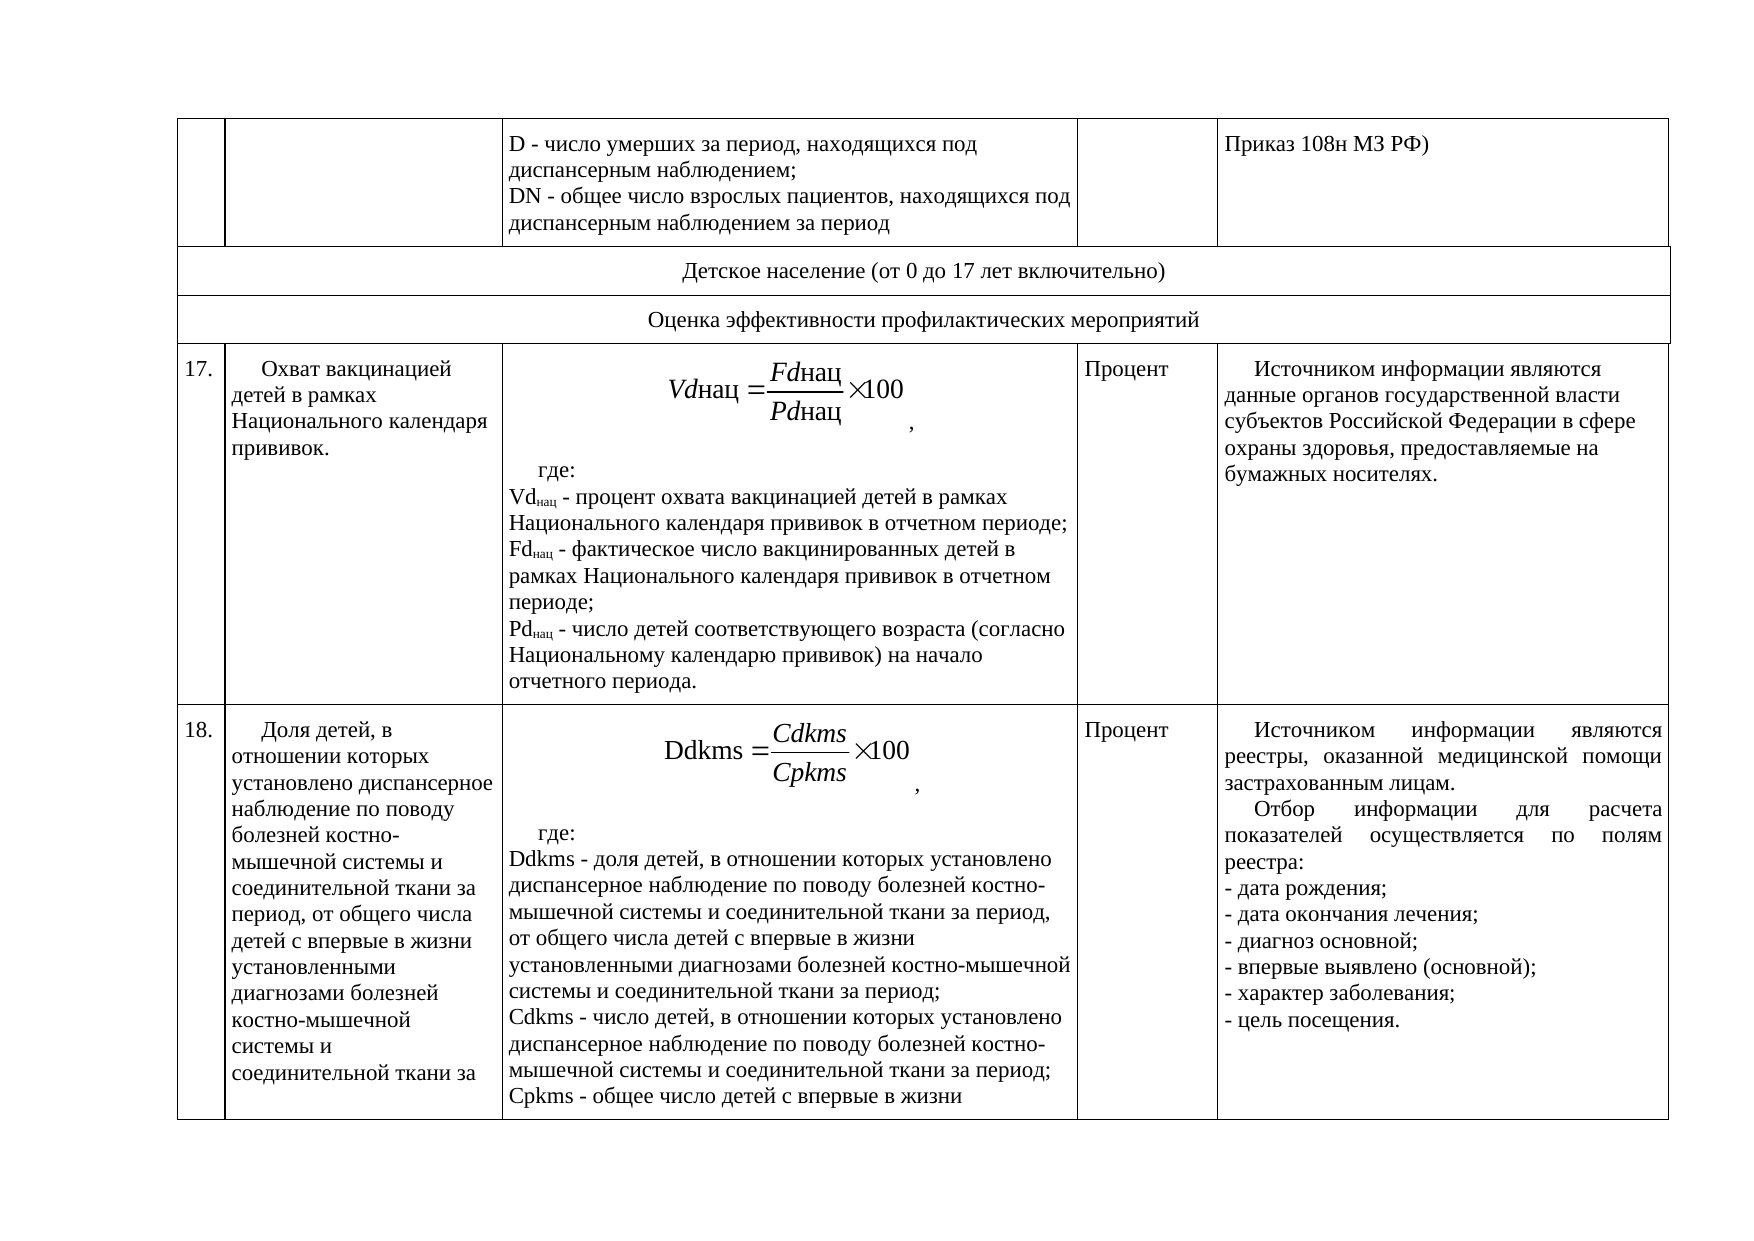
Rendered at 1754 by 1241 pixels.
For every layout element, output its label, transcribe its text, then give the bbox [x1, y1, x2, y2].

table_cell , [503, 344, 1077, 445]
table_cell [503, 807, 1077, 1119]
table_cell Процент [1078, 344, 1217, 704]
table_cell Оценка эффективности профилактических мероприятий [178, 296, 1670, 343]
table_cell Охват вакцинацией детей в рамках Национального календаря прививок. [226, 344, 502, 704]
table_cell где: Vdнац - процент охвата вакцинацией детей в рамках Национального календаря прививок в отчетном периоде; Fdнац - фактическое число вакцинированных детей в рамках Национального календаря прививок в отчетном периоде; Pdнац - число детей соответствующего возраста (согласно Национальному календарю прививок) на начало отчетного периода. [503, 445, 1077, 704]
table_cell Процент [1078, 705, 1217, 1119]
table_cell , [503, 705, 1077, 807]
table_cell Доля детей, в отношении которых установлено диспансерное наблюдение по поводу болезней костно-мышечной системы и соединительной ткани за период, от общего числа детей с впервые в жизни установленными диагнозами болезней костно-мышечной системы и соединительной ткани за период. [226, 705, 502, 1119]
table_cell Источником информации являются данные органов государственной власти субъектов Российской Федерации в сфере охраны здоровья, предоставляемые на бумажных носителях. [1218, 344, 1668, 704]
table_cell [503, 119, 1077, 246]
table_cell 18. [178, 705, 224, 1119]
table_cell Детское население (от 0 до 17 лет включительно) [178, 247, 1670, 294]
table_cell 17. [178, 344, 224, 704]
